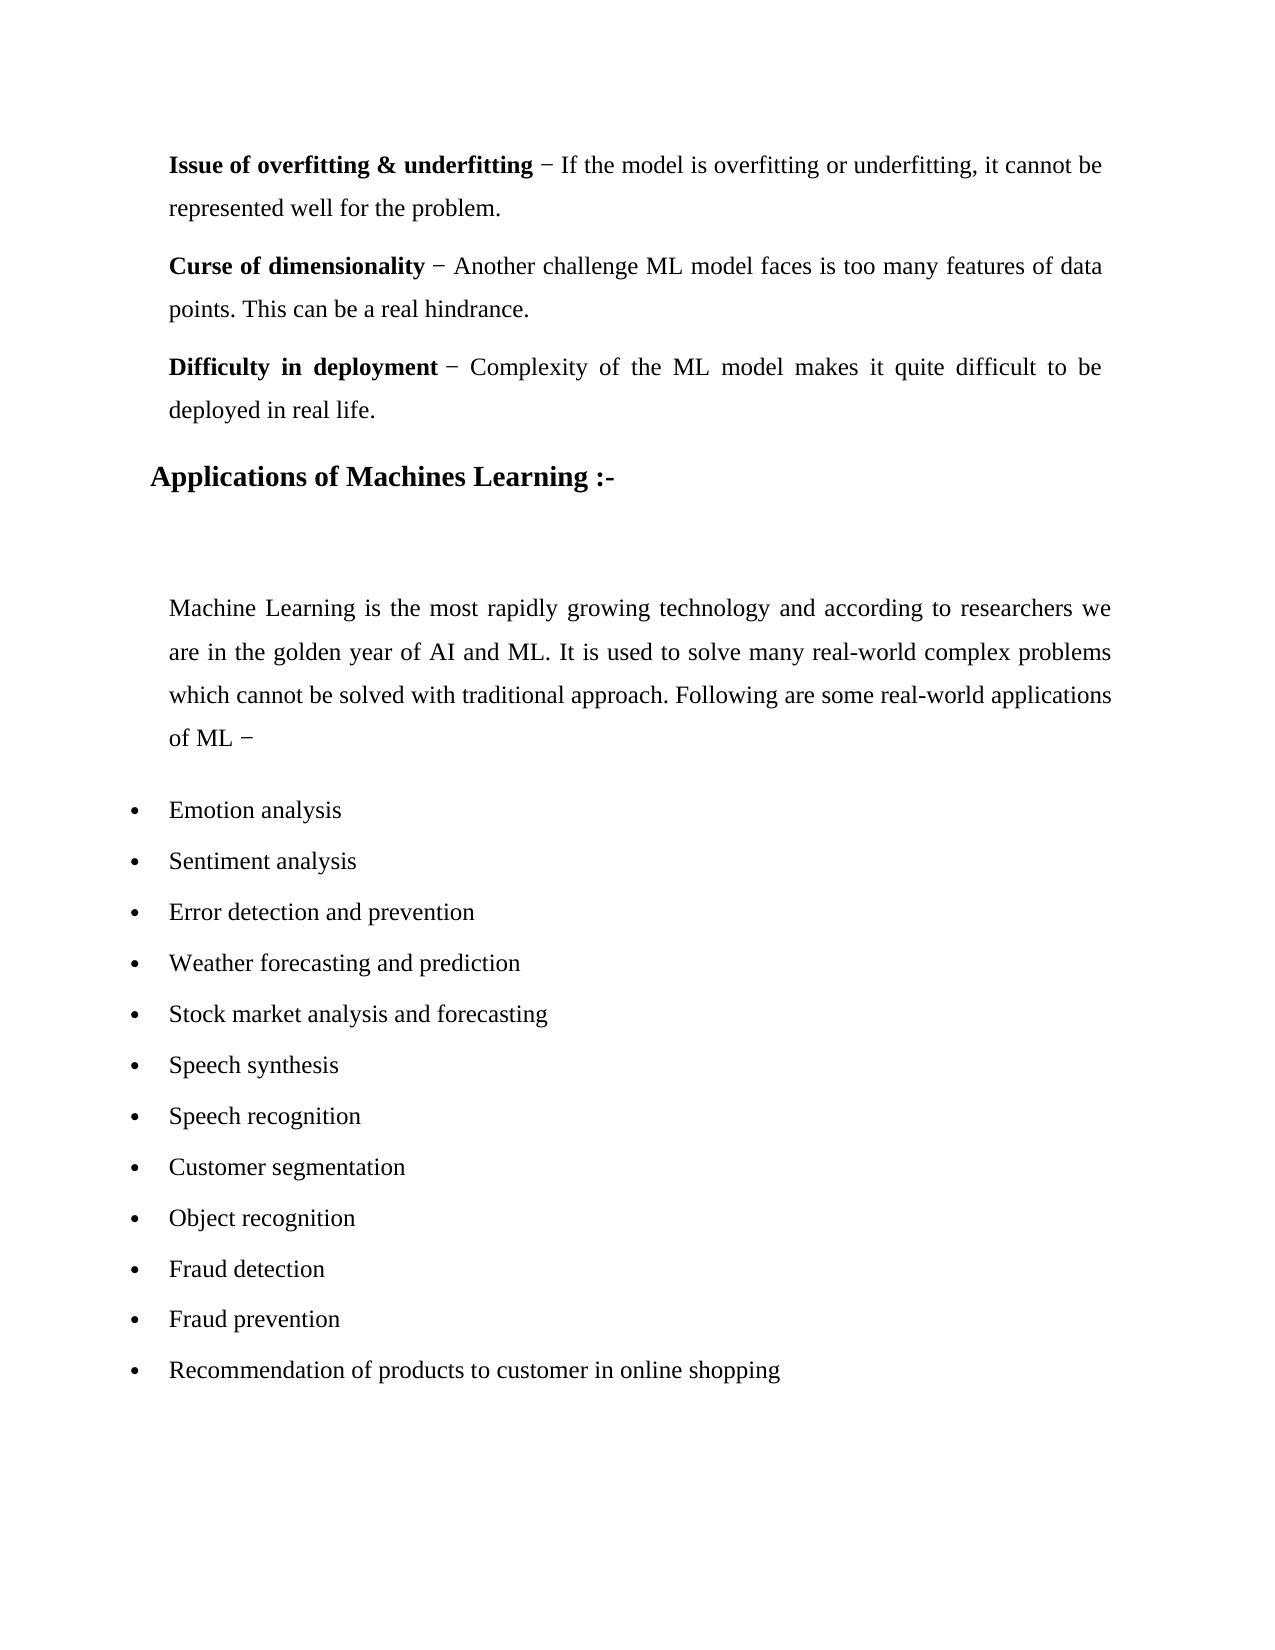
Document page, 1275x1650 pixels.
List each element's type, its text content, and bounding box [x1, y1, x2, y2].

list Stock market analysis and forecasting [131, 999, 1112, 1028]
text Issue of overfitting & underfitting − If the model is overfitting or underfitting, it cannot be represented well for the problem. [169, 150, 1103, 222]
list Speech recognition [131, 1101, 1112, 1129]
list Emotion analysis [131, 795, 1112, 824]
list Recommendation of products to customer in online shopping [131, 1356, 1112, 1384]
text Machine Learning is the most rapidly growing technology and according to researchers we are in the golden year of AI and ML. It is used to solve many real-world complex problems which cannot be solved with traditional approach. Following are some real-world applications of ML − [169, 593, 1112, 752]
list Weather forecasting and prediction [131, 948, 1112, 977]
list Object recognition [131, 1203, 1112, 1231]
list Fraud prevention [131, 1304, 1112, 1333]
subtitle Applications of Machines Learning :- [150, 459, 1125, 493]
list Error detection and prevention [131, 897, 1112, 926]
text Difficulty in deployment − Complexity of the ML model makes it quite difficult to be deployed in real life. [169, 352, 1103, 424]
list Sentiment analysis [131, 846, 1112, 875]
list Customer segmentation [131, 1152, 1112, 1181]
list Fraud detection [131, 1254, 1112, 1282]
text Curse of dimensionality − Another challenge ML model faces is too many features of data points. This can be a real hindrance. [169, 251, 1103, 323]
list Speech synthesis [131, 1050, 1112, 1079]
